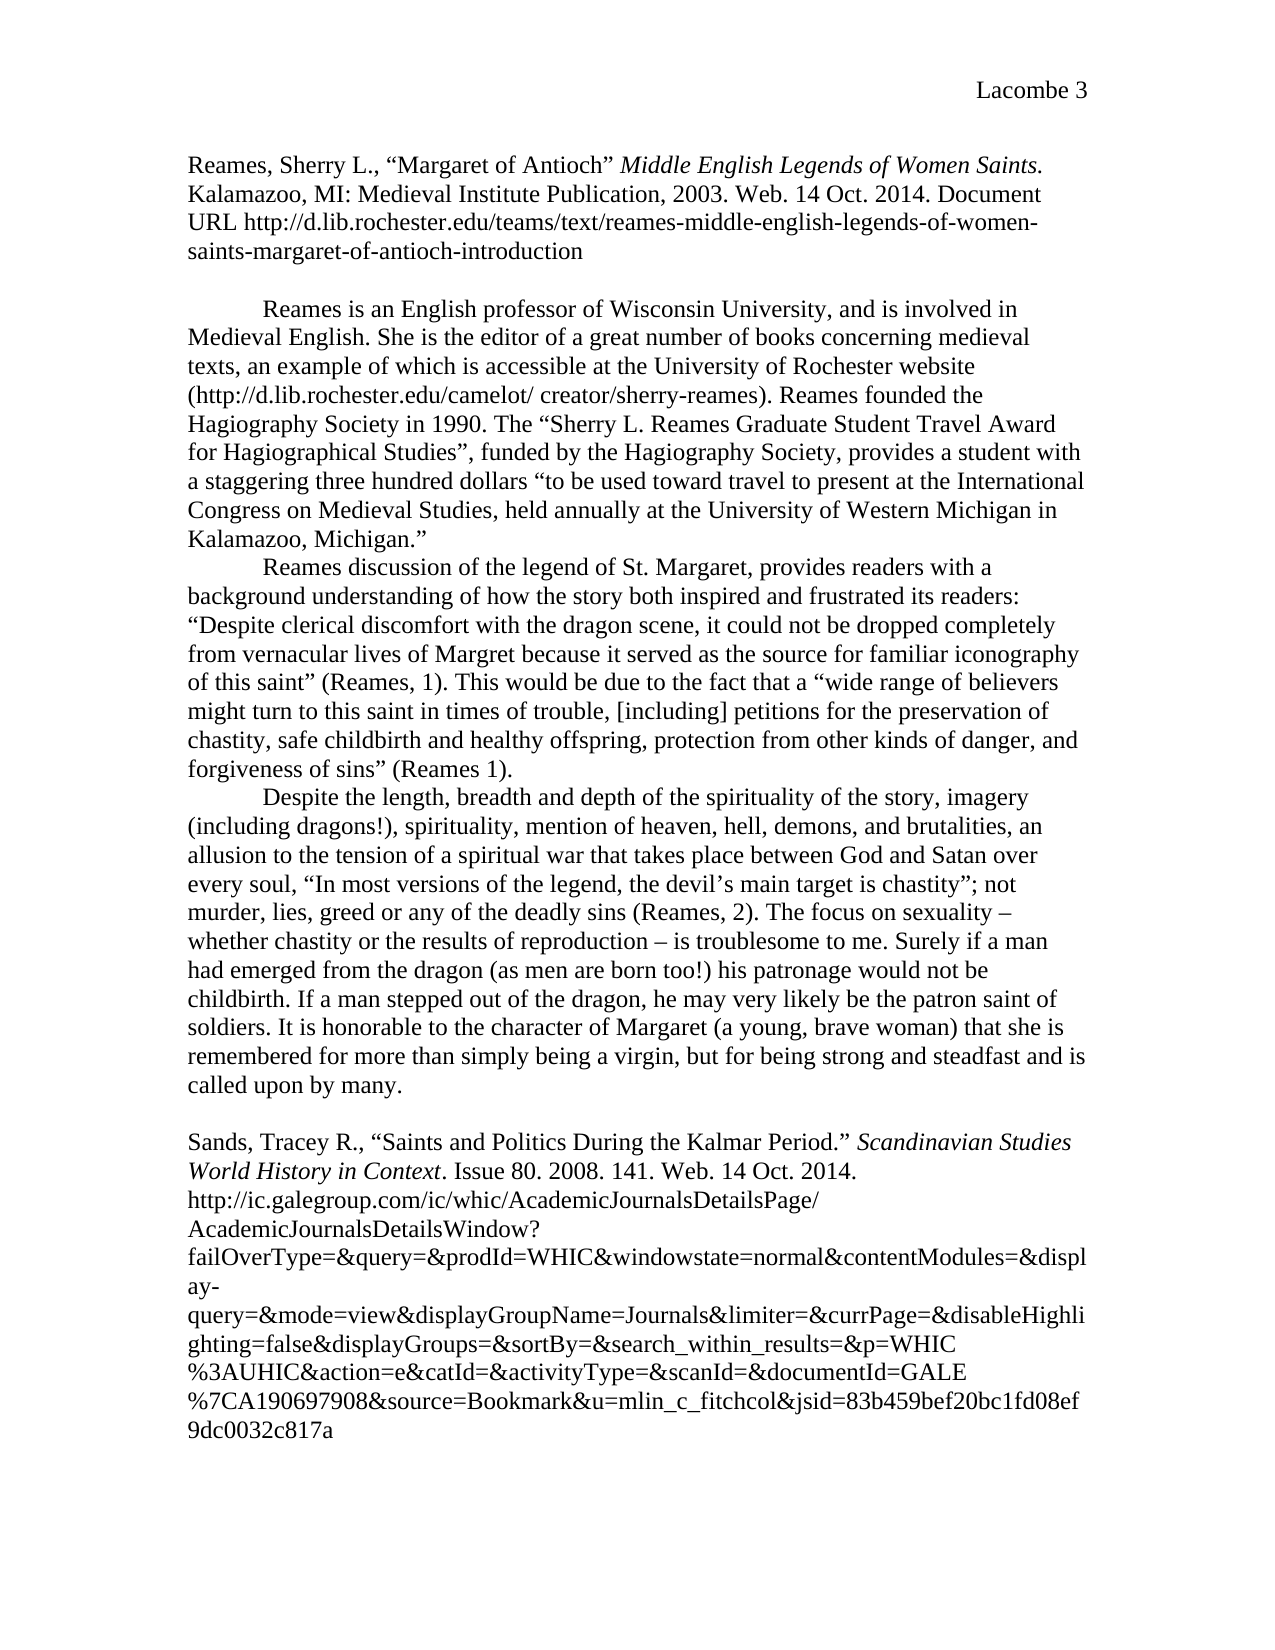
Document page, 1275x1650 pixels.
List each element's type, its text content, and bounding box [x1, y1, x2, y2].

text Reames is an English professor of Wisconsin University, and is involved in Medieval English. She is the editor of a great number of books concerning medieval texts, an example of which is accessible at the University of Rochester website (http://d.lib.rochester.edu/camelot/ creator/sherry-reames). Reames founded the Hagiography Society in 1990. The “Sherry L. Reames Graduate Student Travel Award for Hagiographical Studies”, funded by the Hagiography Society, provides a student with a staggering three hundred dollars “to be used toward travel to present at the International Congress on Medieval Studies, held annually at the University of Western Michigan in Kalamazoo, Michigan.” [187, 294, 1087, 552]
text Reames discussion of the legend of St. Margaret, provides readers with a background understanding of how the story both inspired and frustrated its readers: “Despite clerical discomfort with the dragon scene, it could not be dropped completely from vernacular lives of Margret because it served as the source for familiar iconography of this saint” (Reames, 1). This would be due to the fact that a “wide range of believers might turn to this saint in times of trouble, [including] petitions for the preservation of chastity, safe childbirth and healthy offspring, protection from other kinds of danger, and forgiveness of sins” (Reames 1). [187, 552, 1087, 782]
text Reames, Sherry L., “Margaret of Antioch” Middle English Legends of Women Saints. Kalamazoo, MI: Medieval Institute Publication, 2003. Web. 14 Oct. 2014. Document URL http://d.lib.rochester.edu/teams/text/reames-middle-english-legends-of-women-saints-margaret-of-antioch-introduction [187, 150, 1087, 265]
text Sands, Tracey R., “Saints and Politics During the Kalmar Period.” Scandinavian Studies World History in Context. Issue 80. 2008. 141. Web. 14 Oct. 2014. [187, 1127, 1087, 1185]
text http://ic.galegroup.com/ic/whic/AcademicJournalsDetailsPage/AcademicJournalsDetailsWindow?failOverType=&query=&prodId=WHIC&windowstate=normal&contentModules=&display-query=&mode=view&displayGroupName=Journals&limiter=&currPage=&disableHighlighting=false&displayGroups=&sortBy=&search_within_results=&p=WHIC%3AUHIC&action=e&catId=&activityType=&scanId=&documentId=GALE%7CA190697908&source=Bookmark&u=mlin_c_fitchcol&jsid=83b459bef20bc1fd08ef9dc0032c817a [187, 1185, 1087, 1444]
text Despite the length, breadth and depth of the spirituality of the story, imagery (including dragons!), spirituality, mention of heaven, hell, demons, and brutalities, an allusion to the tension of a spiritual war that takes place between God and Satan over every soul, “In most versions of the legend, the devil’s main target is chastity”; not murder, lies, greed or any of the deadly sins (Reames, 2). The focus on sexuality – whether chastity or the results of reproduction – is troublesome to me. Surely if a man had emerged from the dragon (as men are born too!) his patronage would not be childbirth. If a man stepped out of the dragon, he may very likely be the patron saint of soldiers. It is honorable to the character of Margaret (a young, brave woman) that she is remembered for more than simply being a virgin, but for being strong and steadfast and is called upon by many. [187, 782, 1087, 1099]
